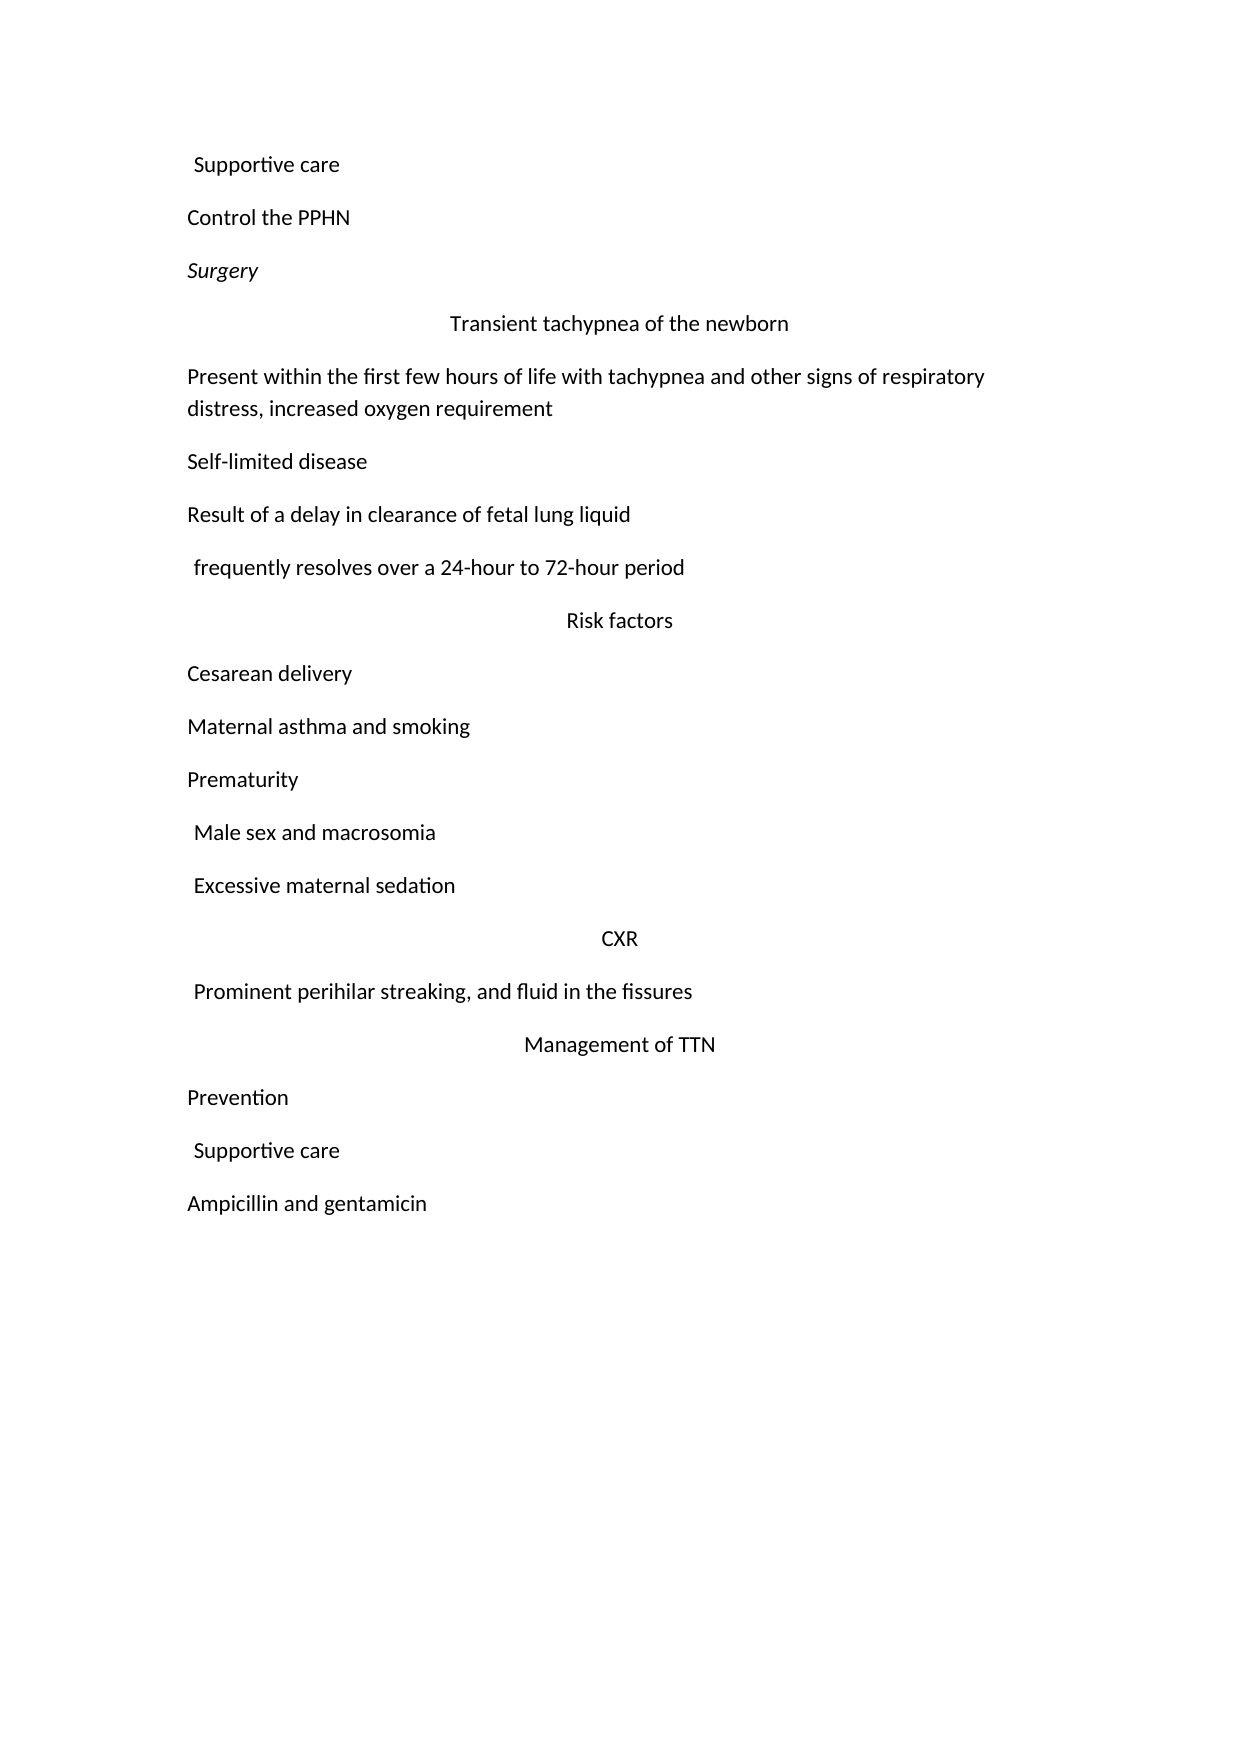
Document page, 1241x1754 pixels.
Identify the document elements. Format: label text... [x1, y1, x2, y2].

text Surgery [187, 256, 1053, 284]
text Male sex and macrosomia [187, 818, 1053, 846]
text Risk factors [187, 606, 1053, 634]
text Ampicillin and gentamicin [187, 1189, 1053, 1218]
text Supportive care [187, 150, 1053, 178]
text Maternal asthma and smoking [187, 712, 1053, 740]
text Excessive maternal sedation [187, 871, 1053, 899]
text Supportive care [187, 1137, 1053, 1164]
text frequently resolves over a 24-hour to 72-hour period [187, 553, 1053, 581]
text Control the PPHN [187, 203, 1053, 231]
text Prominent perihilar streaking, and fluid in the fissures [187, 977, 1053, 1006]
text Cesarean delivery [187, 659, 1053, 687]
text Result of a delay in clearance of fetal lung liquid [187, 500, 1053, 528]
text Self-limited disease [187, 447, 1053, 475]
text Management of TTN [187, 1031, 1053, 1058]
text Present within the first few hours of life with tachypnea and other signs of respiratory distress, increased oxygen requirement [187, 362, 1053, 422]
text Prevention [187, 1083, 1053, 1112]
text CXR [187, 924, 1053, 952]
text Prematurity [187, 765, 1053, 793]
text Transient tachypnea of the newborn [187, 309, 1053, 337]
